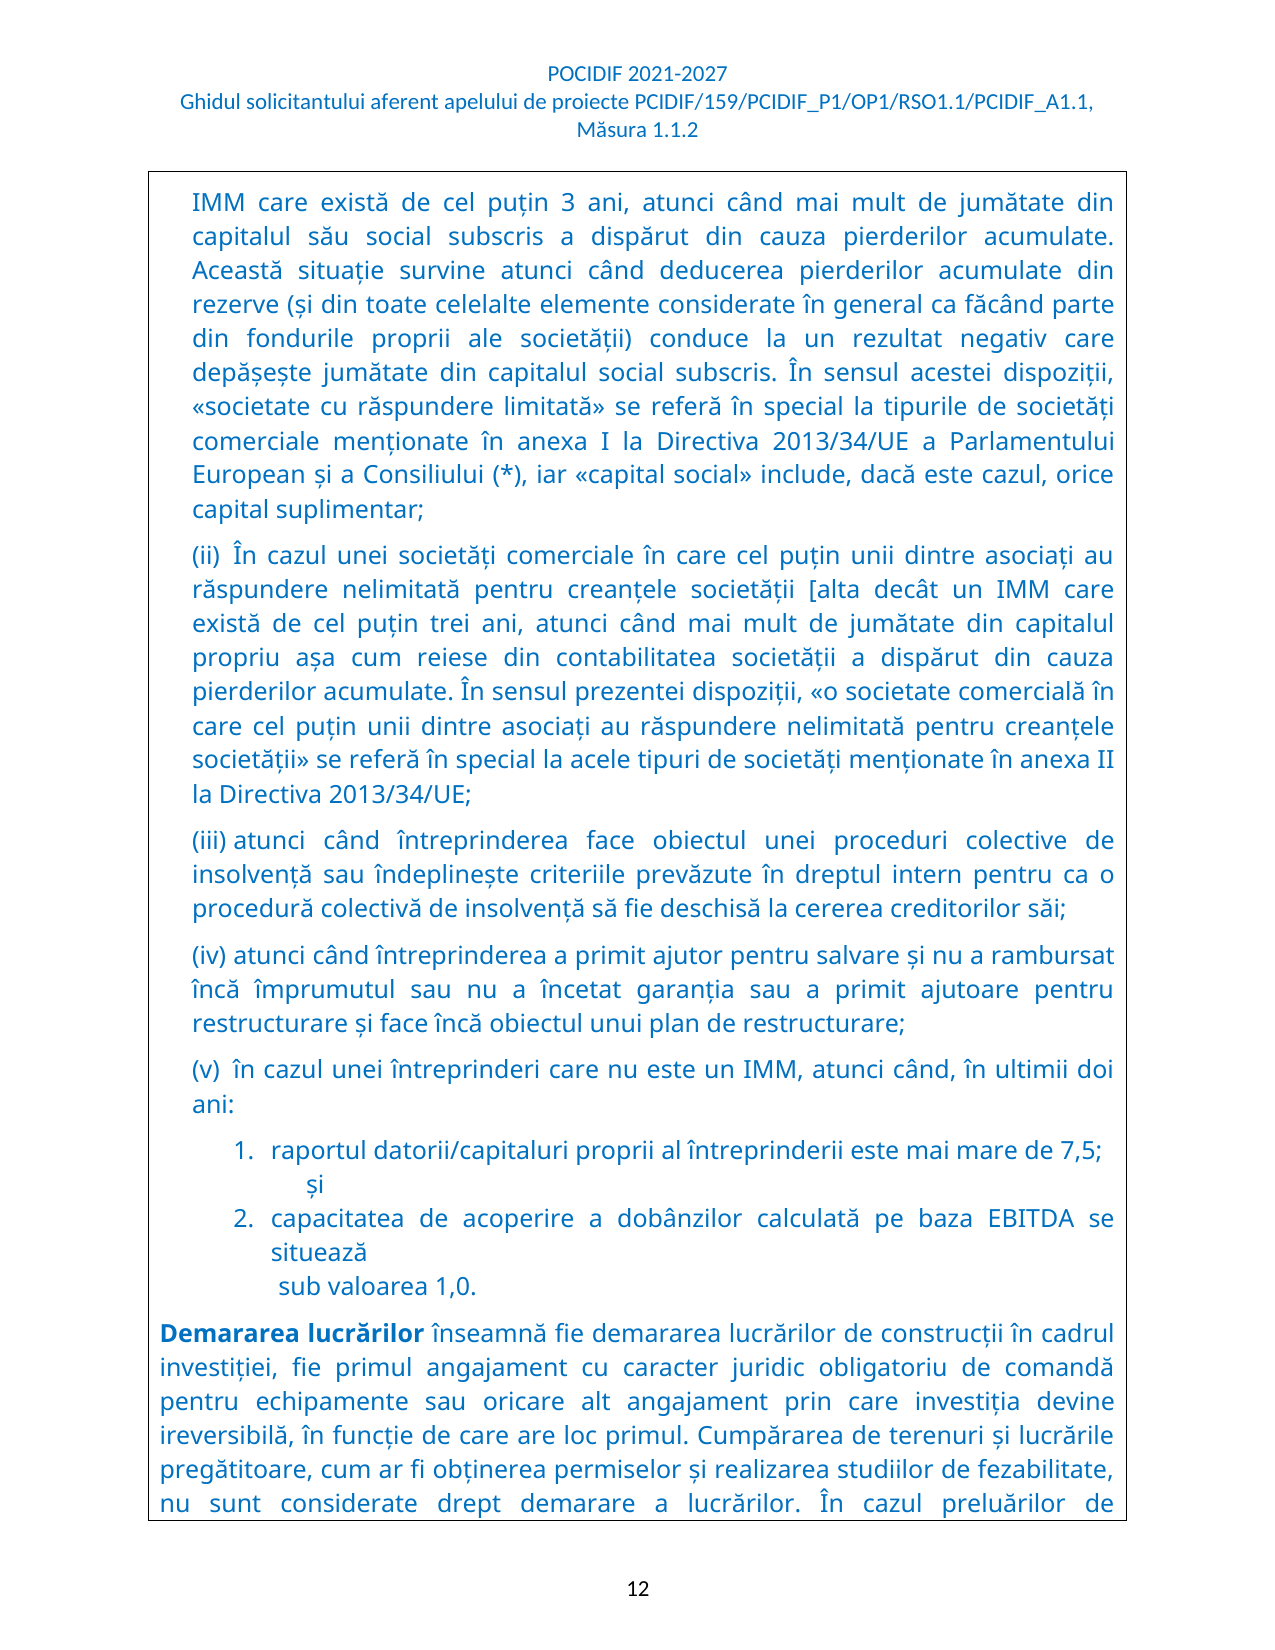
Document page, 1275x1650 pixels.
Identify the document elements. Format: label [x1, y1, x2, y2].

table_header [149, 172, 1126, 1520]
